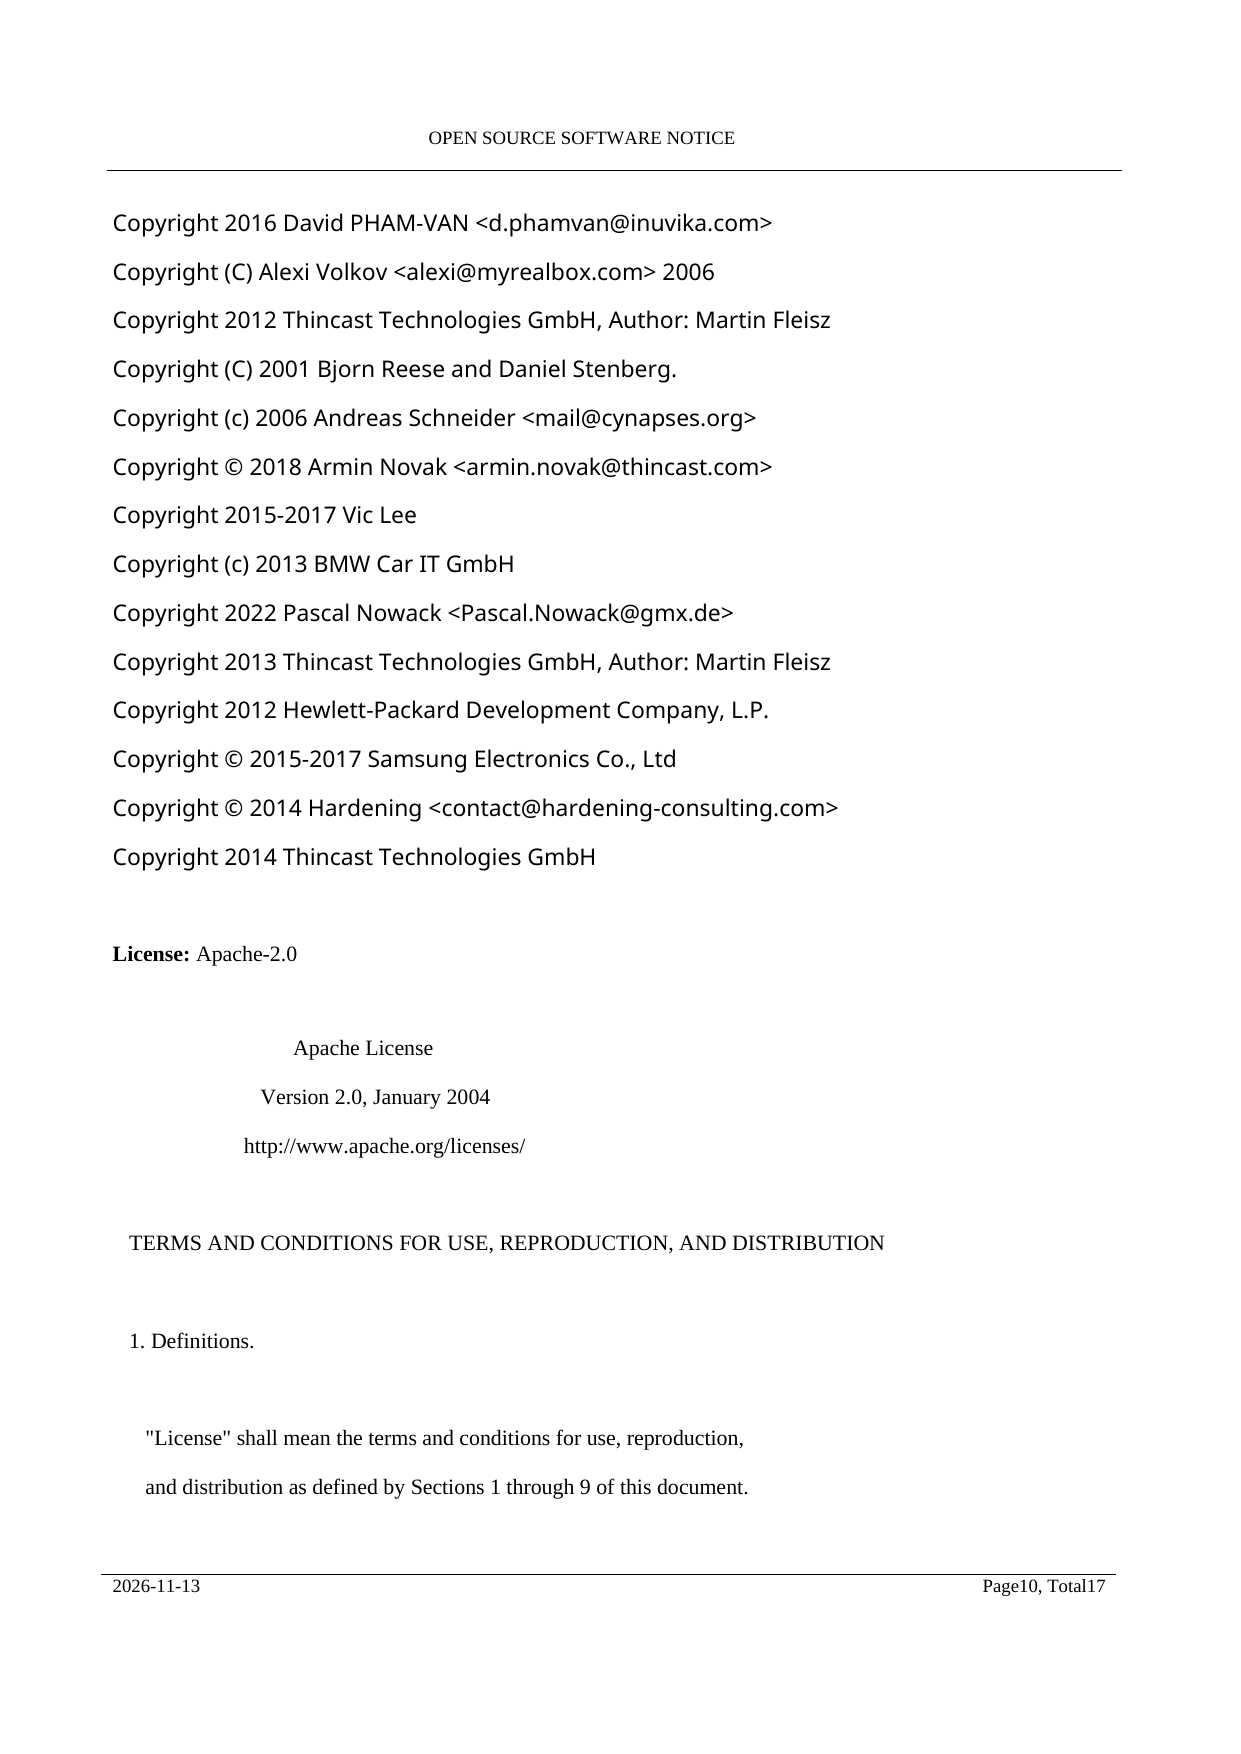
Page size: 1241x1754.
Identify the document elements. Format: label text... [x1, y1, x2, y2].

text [112, 983, 1128, 1503]
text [112, 206, 1128, 921]
text License: Apache-2.0 [112, 938, 1128, 970]
